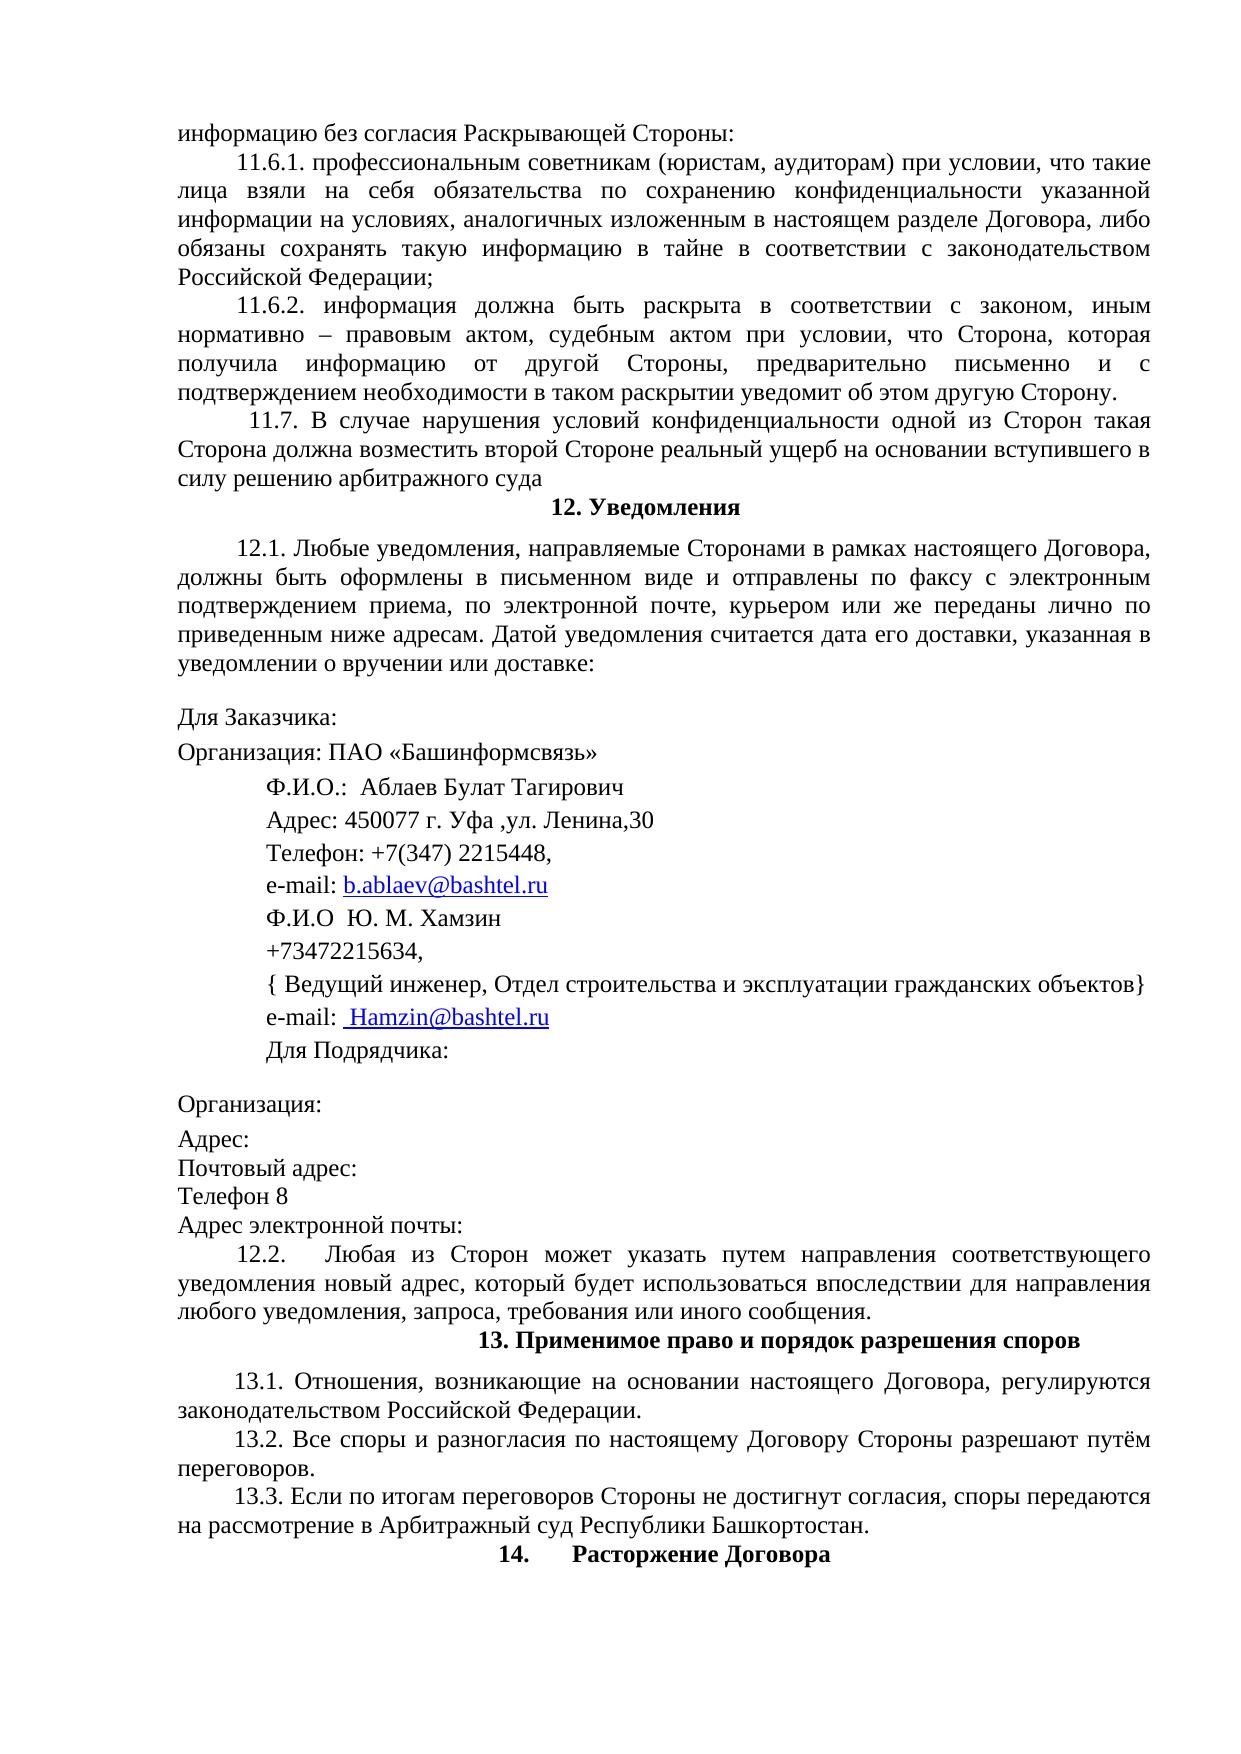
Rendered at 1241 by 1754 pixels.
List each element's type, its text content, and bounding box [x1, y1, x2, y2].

text Ф.И.О Ю. М. Хамзин [177, 903, 1152, 932]
text Адрес электронной почты: [177, 1210, 1152, 1239]
list Любая из Сторон может указать путем направления соответствующего уведомления новый адрес, который будет использоваться впоследствии для направления любого уведомления, запроса, требования или иного сообщения. [177, 1239, 1152, 1325]
text e-mail: Hamzin@bashtel.ru [177, 1002, 1152, 1031]
text Для Подрядчика: [177, 1035, 1152, 1064]
text +73472215634, [177, 936, 1152, 965]
text Адрес: [177, 1124, 1152, 1153]
text 13.3. Если по итогам переговоров Стороны не достигнут согласия, споры передаются на рассмотрение в Арбитражный суд Республики Башкортостан. [177, 1481, 1152, 1539]
text Организация: ПАО «Башинформсвязь» [177, 737, 1152, 766]
text Для Заказчика: [177, 702, 1152, 731]
text 13.2. Все споры и разногласия по настоящему Договору Стороны разрешают путём переговоров. [177, 1424, 1152, 1481]
text 11.7. В случае нарушения условий конфиденциальности одной из Сторон такая Сторона должна возместить второй Стороне реальный ущерб на основании вступившего в силу решению арбитражного суда [177, 406, 1152, 492]
text Почтовый адрес: [177, 1153, 1152, 1181]
text Адрес: 450077 г. Уфа ,ул. Ленина,30 [177, 805, 1152, 833]
text Организация: [177, 1089, 1152, 1118]
text e-mail: b.ablaev@bashtel.ru [177, 871, 1152, 899]
list Расторжение Договора [177, 1539, 1152, 1568]
list Уведомления [140, 492, 1152, 521]
text { Ведущий инженер, Отдел строительства и эксплуатации гражданских объектов} [177, 969, 1152, 998]
text Телефон: +7(347) 2215448, [177, 838, 1152, 866]
text Ф.И.О.: Аблаев Булат Тагирович [177, 772, 1152, 801]
text 11.6.2. информация должна быть раскрыта в соответствии с законом, иным нормативно – правовым актом, судебным актом при условии, что Сторона, которая получила информацию от другой Стороны, предварительно письменно и с подтверждением необходимости в таком раскрытии уведомит об этом другую Сторону. [177, 291, 1152, 406]
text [177, 118, 1152, 147]
text 11.6.1. профессиональным советникам (юристам, аудиторам) при условии, что такие лица взяли на себя обязательства по сохранению конфиденциальности указанной информации на условиях, аналогичных изложенным в настоящем разделе Договора, либо обязаны сохранять такую информацию в тайне в соответствии с законодательством Российской Федерации; [177, 147, 1152, 291]
list Применимое право и порядок разрешения споров [407, 1325, 1152, 1354]
text Телефон 8 [177, 1181, 1152, 1210]
text 13.1. Отношения, возникающие на основании настоящего Договора, регулируются законодательством Российской Федерации. [177, 1366, 1152, 1424]
text 12.1. Любые уведомления, направляемые Сторонами в рамках настоящего Договора, должны быть оформлены в письменном виде и отправлены по факсу с электронным подтверждением приема, по электронной почте, курьером или же переданы лично по приведенным ниже адресам. Датой уведомления считается дата его доставки, указанная в уведомлении о вручении или доставке: [177, 533, 1152, 677]
